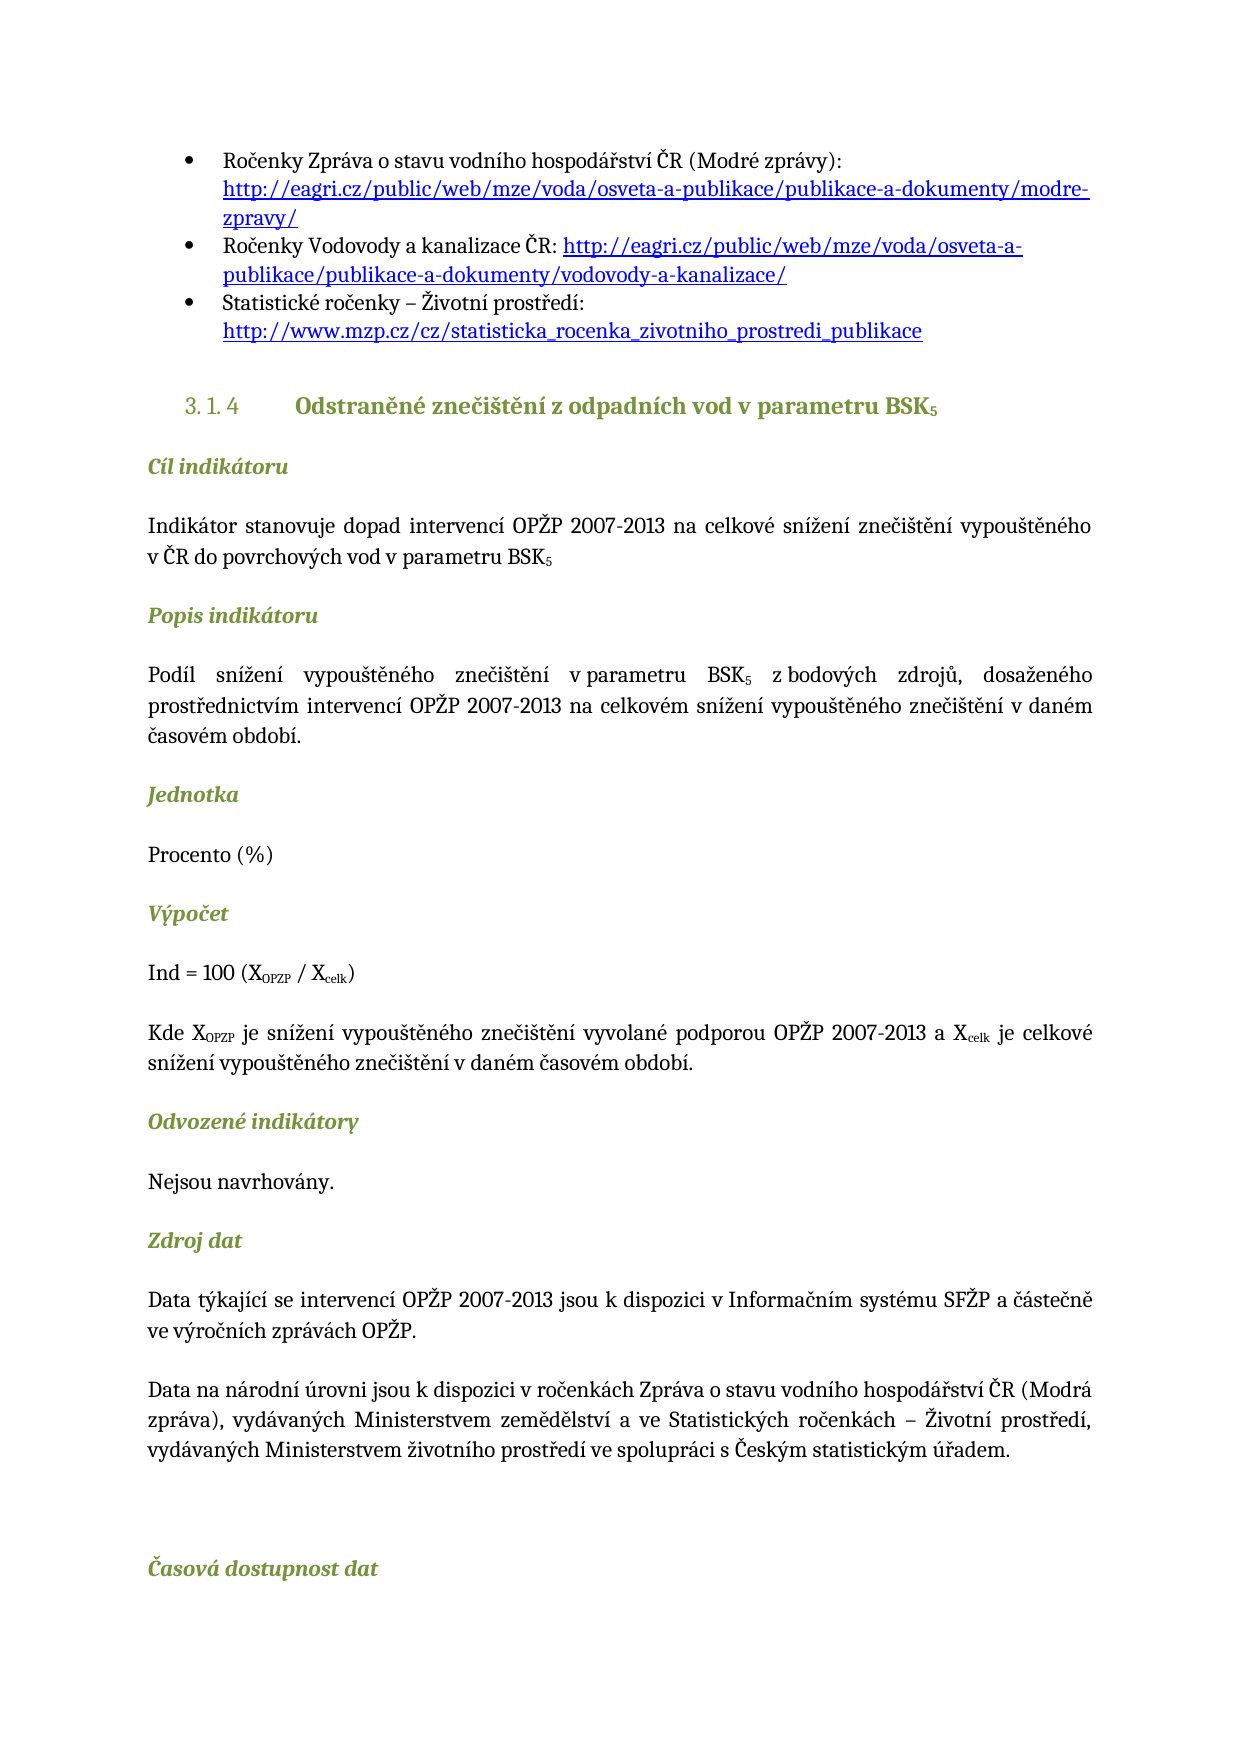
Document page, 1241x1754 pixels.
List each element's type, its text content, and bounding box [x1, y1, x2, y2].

text Podíl snížení vypouštěného znečištění v parametru BSK5 z bodových zdrojů, dosaženého prostřednictvím intervencí OPŽP 2007-2013 na celkovém snížení vypouštěného znečištění v daném časovém období. [148, 662, 1093, 749]
text Data na národní úrovni jsou k dispozici v ročenkách Zpráva o stavu vodního hospodářství ČR (Modrá zpráva), vydávaných Ministerstvem zemědělství a ve Statistických ročenkách – Životní prostředí, vydávaných Ministerstvem životního prostředí ve spolupráci s Českým statistickým úřadem. [148, 1377, 1093, 1464]
subtitle Odstraněné znečištění z odpadních vod v parametru BSK5 [185, 392, 1093, 421]
text Popis indikátoru [148, 603, 1093, 629]
text Odvozené indikátory [148, 1109, 1093, 1136]
text Nejsou navrhovány. [148, 1168, 1093, 1195]
text Výpočet [148, 901, 1093, 927]
text Jednotka [148, 782, 1093, 808]
text Kde XOPZP je snížení vypouštěného znečištění vyvolané podporou OPŽP 2007-2013 a Xcelk je celkové snížení vypouštěného znečištění v daném časovém období. [148, 1019, 1093, 1076]
list Ročenky Zpráva o stavu vodního hospodářství ČR (Modré zprávy): http://eagri.cz/public/web/mze/voda/osveta-a-publikace/publikace-a-dokumenty/modre-zpravy/ [185, 148, 1093, 231]
list Ročenky Vodovody a kanalizace ČR: http://eagri.cz/public/web/mze/voda/osveta-a-publikace/publikace-a-dokumenty/vodovody-a-kanalizace/ [185, 233, 1093, 288]
text Zdroj dat [148, 1228, 1093, 1254]
text Indikátor stanovuje dopad intervencí OPŽP 2007-2013 na celkové snížení znečištění vypouštěného v ČR do povrchových vod v parametru BSK5 [148, 513, 1093, 570]
text Data týkající se intervencí OPŽP 2007-2013 jsou k dispozici v Informačním systému SFŽP a částečně ve výročních zprávách OPŽP. [148, 1287, 1093, 1344]
list Statistické ročenky – Životní prostředí: http://www.mzp.cz/cz/statisticka_rocenka_zivotniho_prostredi_publikace [185, 290, 1093, 344]
text Cíl indikátoru [148, 454, 1093, 480]
text Časová dostupnost dat [148, 1556, 1093, 1582]
text Procento (%) [148, 841, 1093, 868]
text Ind = 100 (XOPZP / Xcelk) [148, 960, 1093, 987]
